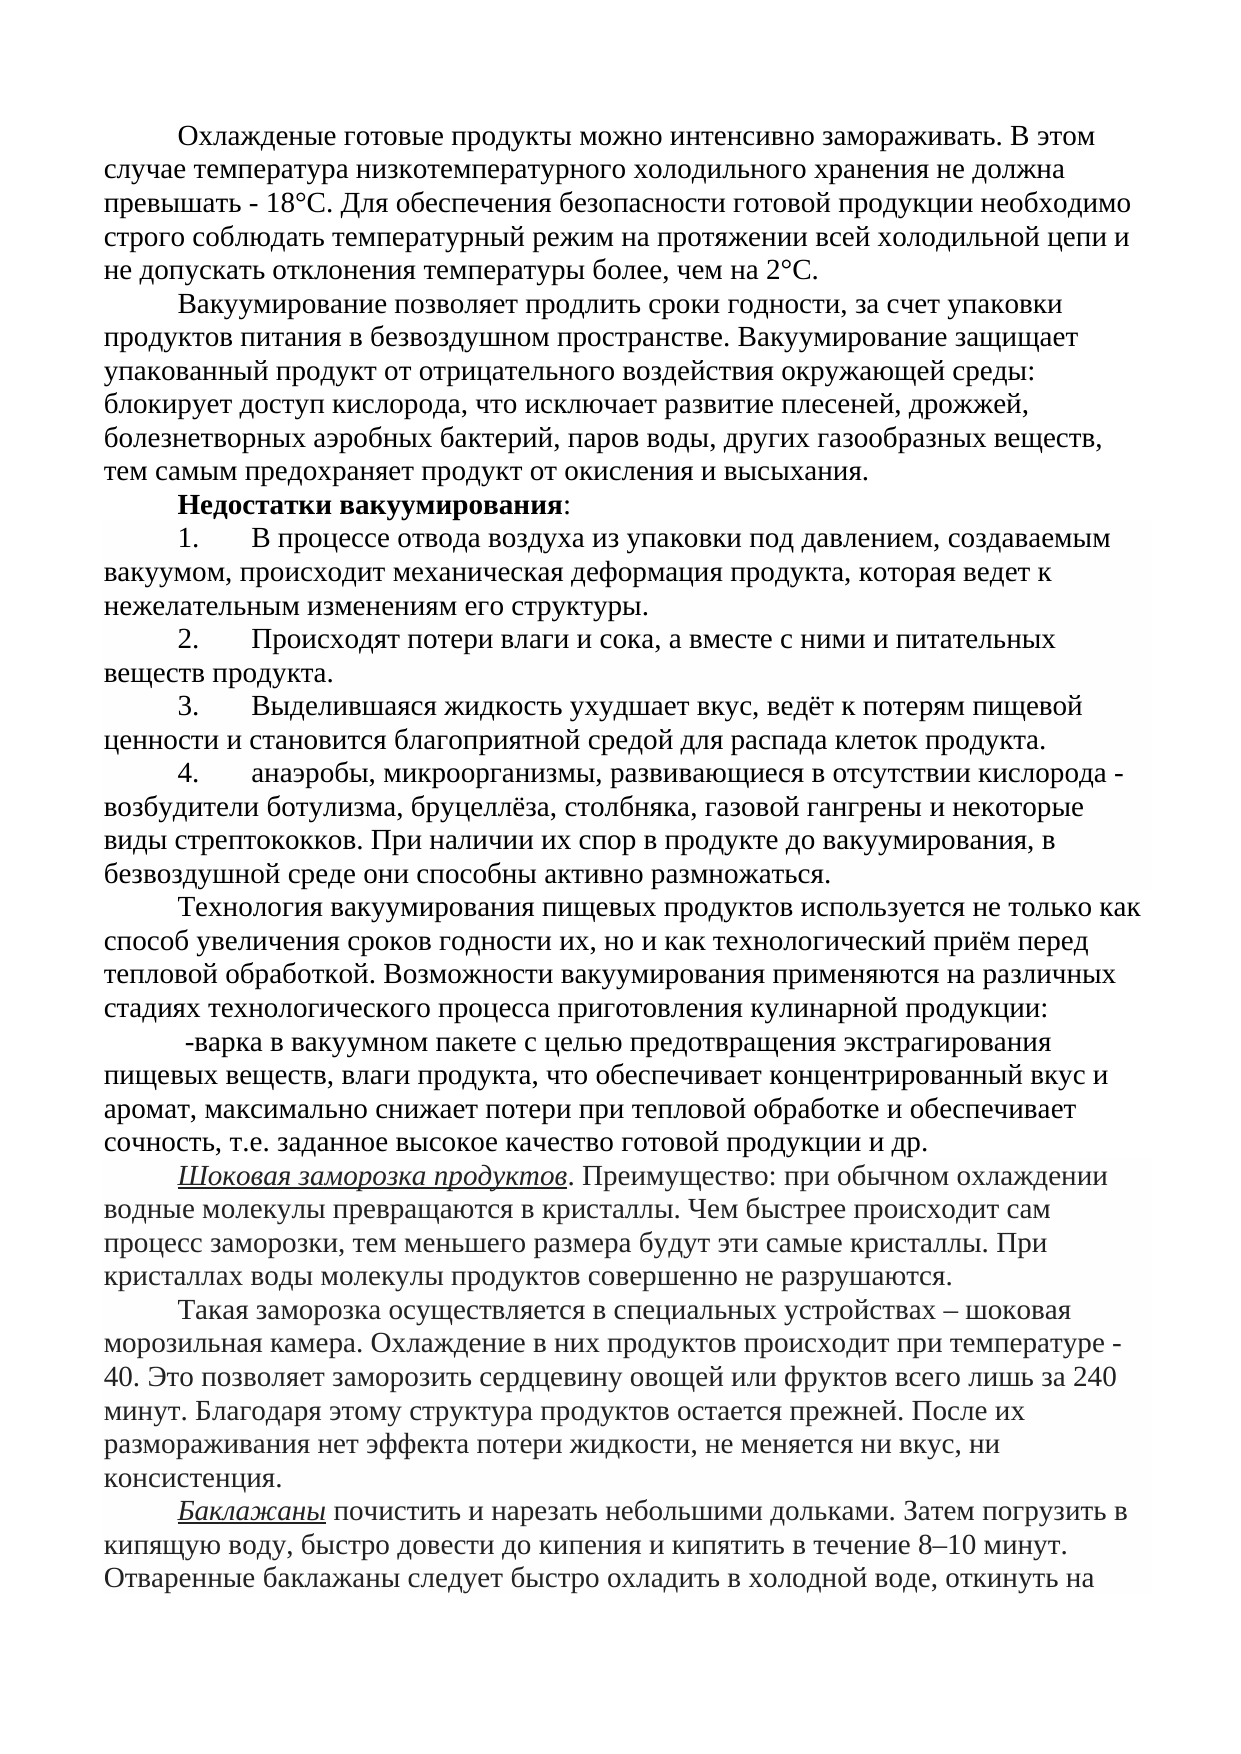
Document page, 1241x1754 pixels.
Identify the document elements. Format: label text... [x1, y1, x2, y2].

text Технология вакуумирования пищевых продуктов используется не только как способ увеличения сроков годности их, но и как технологический приём перед тепловой обработкой. Возможности вакуумирования применяются на различных стадиях технологического процесса приготовления кулинарной продукции: [103, 889, 1152, 1024]
text Такая заморозка осуществляется в специальных устройствах – шоковая морозильная камера. Охлаждение в них продуктов происходит при температуре -40. Это позволяет заморозить сердцевину овощей или фруктов всего лишь за 240 минут. Благодаря этому структура продуктов остается прежней. После их размораживания нет эффекта потери жидкости, не меняется ни вкус, ни консистенция. [103, 1292, 1152, 1493]
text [103, 1493, 1152, 1594]
list анаэробы, микроорганизмы, развивающиеся в отсутствии кислорода - возбудители ботулизма, бруцеллёза, столбняка, газовой гангрены и некоторые виды стрептококков. При наличии их спор в продукте до вакуумирования, в безвоздушной среде они способны активно размножаться. [103, 755, 1152, 889]
text Недостатки вакуумирования: [103, 487, 1152, 521]
list Выделившаяся жидкость ухудшает вкус, ведёт к потерям пищевой ценности и становится благоприятной средой для распада клеток продукта. [103, 688, 1152, 755]
list Происходят потери влаги и сока, а вместе с ними и питательных веществ продукта. [103, 621, 1152, 688]
list В процессе отвода воздуха из упаковки под давлением, создаваемым вакуумом, происходит механическая деформация продукта, которая ведет к нежелательным изменениям его структуры. [103, 521, 1152, 621]
text Охлажденые готовые продукты можно интенсивно замораживать. В этом случае температура низкотемпературного холодильного хранения не должна превышать - 18°С. Для обеспечения безопасности готовой продукции необходимо строго соблюдать температурный режим на протяжении всей холодильной цепи и не допускать отклонения температуры более, чем на 2°С. [103, 118, 1152, 286]
text Шоковая заморозка продуктов. Преимущество: при обычном охлаждении водные молекулы превращаются в кристаллы. Чем быстрее происходит сам процесс заморозки, тем меньшего размера будут эти самые кристаллы. При кристаллах воды молекулы продуктов совершенно не разрушаются. [103, 1158, 1152, 1292]
text -варка в вакуумном пакете с целью предотвращения экстрагирования пищевых веществ, влаги продукта, что обеспечивает концентрированный вкус и аромат, максимально снижает потери при тепловой обработке и обеспечивает сочность, т.е. заданное высокое качество готовой продукции и др. [103, 1024, 1152, 1158]
text Вакуумирование позволяет продлить сроки годности, за счет упаковки продуктов питания в безвоздушном пространстве. Вакуумирование защищает упакованный продукт от отрицательного воздействия окружающей среды: блокирует доступ кислорода, что исключает развитие плесеней, дрожжей, болезнетворных аэробных бактерий, паров воды, других газообразных веществ, тем самым предохраняет продукт от окисления и высыхания. [103, 286, 1152, 487]
